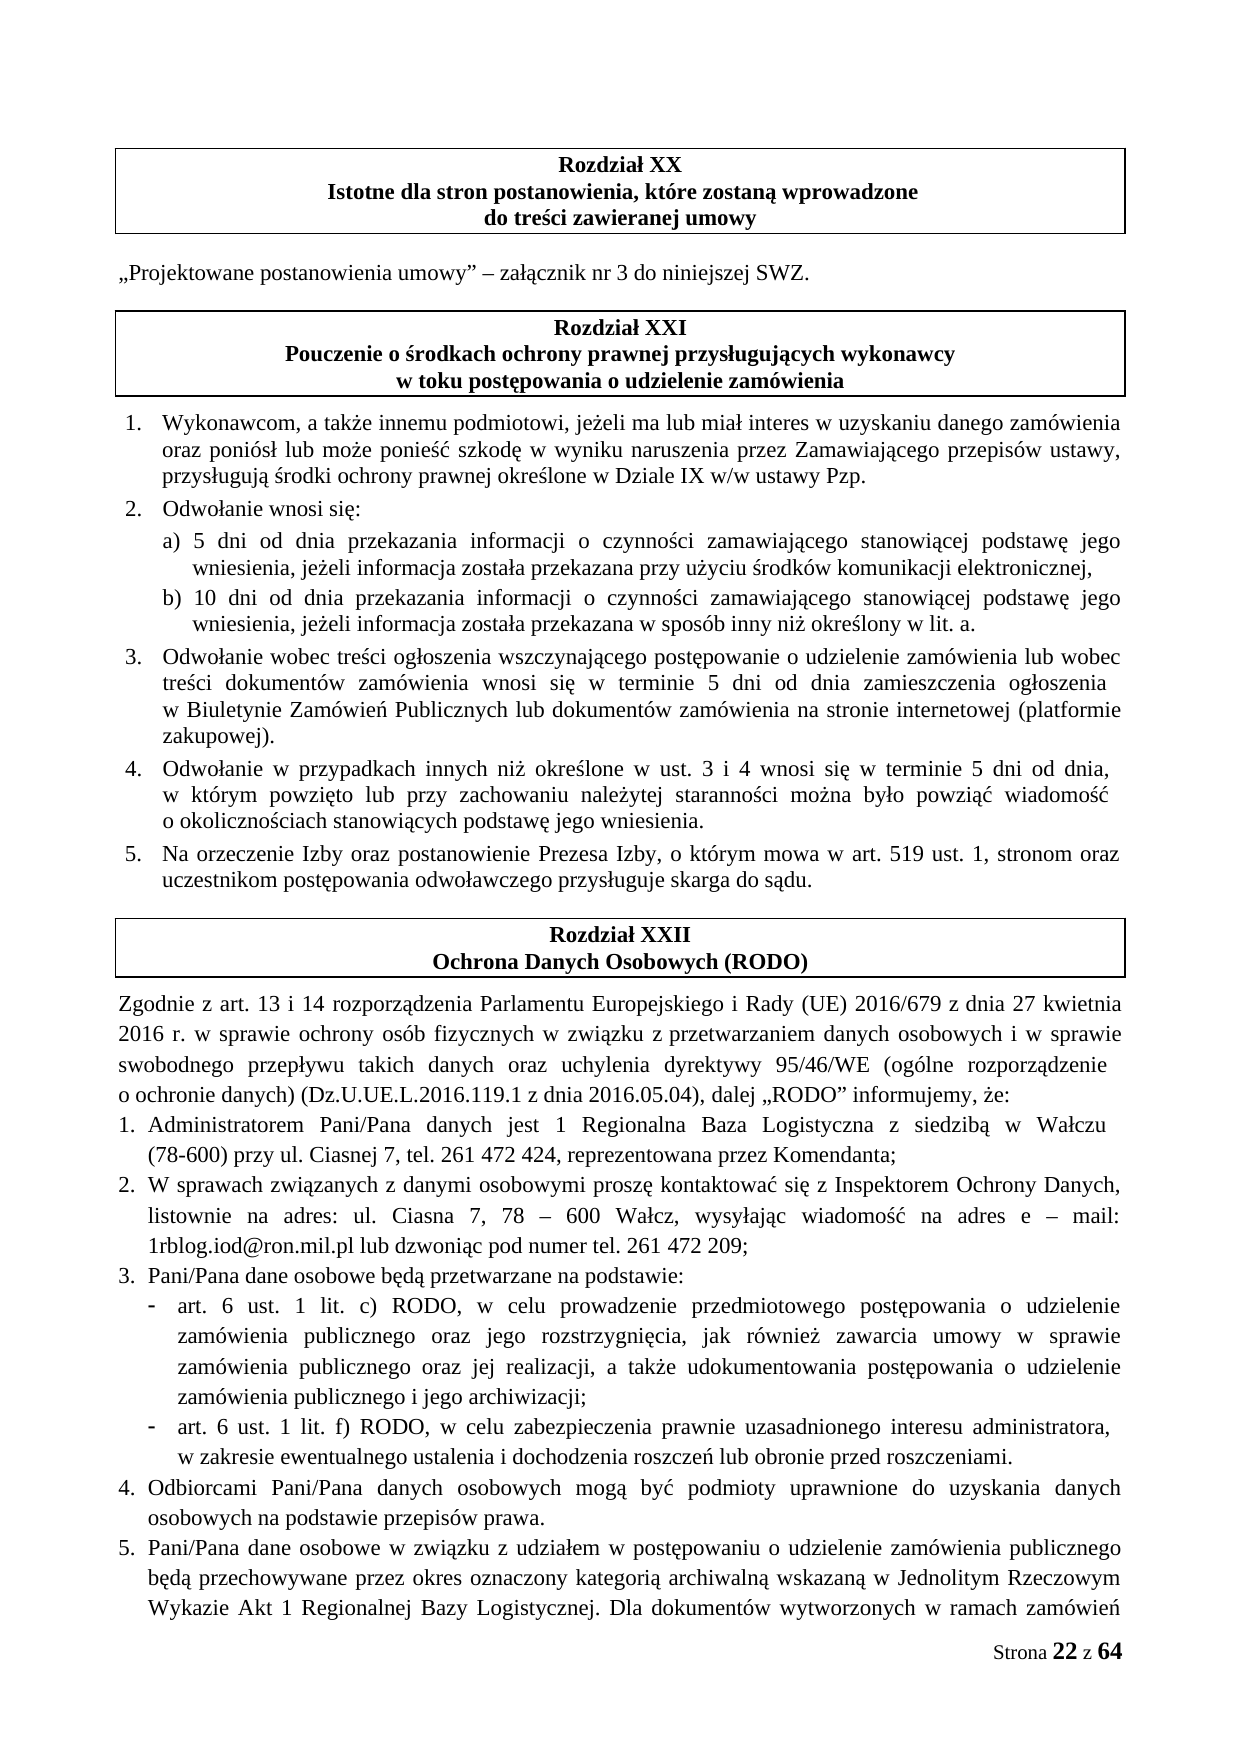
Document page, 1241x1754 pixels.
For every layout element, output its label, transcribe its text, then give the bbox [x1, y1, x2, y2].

list Odwołanie w przypadkach innych niż określone w ust. 3 i 4 wnosi się w terminie 5 dni od dnia, w którym powzięto lub przy zachowaniu należytej staranności można było powziąć wiadomość o okolicznościach stanowiących podstawę jego wniesienia. [125, 755, 1122, 834]
text a) 5 dni od dnia przekazania informacji o czynności zamawiającego stanowiącej podstawę jego wniesienia, jeżeli informacja została przekazana przy użyciu środków komunikacji elektronicznej, [162, 527, 1122, 580]
list Na orzeczenie Izby oraz postanowienie Prezesa Izby, o którym mowa w art. 519 ust. 1, stronom oraz uczestnikom postępowania odwoławczego przysługuje skarga do sądu. [124, 840, 1122, 893]
list Odwołanie wobec treści ogłoszenia wszczynającego postępowanie o udzielenie zamówienia lub wobec treści dokumentów zamówienia wnosi się w terminie 5 dni od dnia zamieszczenia ogłoszenia w Biuletynie Zamówień Publicznych lub dokumentów zamówienia na stronie internetowej (platformie zakupowej). [125, 643, 1122, 748]
subtitle do treści zawieranej umowy [116, 200, 1124, 233]
subtitle w toku postępowania o udzielenie zamówienia [116, 363, 1124, 395]
list art. 6 ust. 1 lit. c) RODO, w celu prowadzenie przedmiotowego postępowania o udzielenie zamówienia publicznego oraz jego rozstrzygnięcia, jak również zawarcia umowy w sprawie zamówienia publicznego oraz jej realizacji, a także udokumentowania postępowania o udzielenie zamówienia publicznego i jego archiwizacji; [148, 1292, 1122, 1409]
text Ochrona Danych Osobowych (RODO) [116, 944, 1124, 976]
text b) 10 dni od dnia przekazania informacji o czynności zamawiającego stanowiącej podstawę jego wniesienia, jeżeli informacja została przekazana w sposób inny niż określony w lit. a. [162, 584, 1122, 637]
text Rozdział XXII [116, 919, 1124, 944]
list Wykonawcom, a także innemu podmiotowi, jeżeli ma lub miał interes w uzyskaniu danego zamówienia oraz poniósł lub może ponieść szkodę w wyniku naruszenia przez Zamawiającego przepisów ustawy, przysługują środki ochrony prawnej określone w Dziale IX w/w ustawy Pzp. [124, 409, 1122, 488]
list Administratorem Pani/Pana danych jest 1 Regionalna Baza Logistyczna z siedzibą w Wałczu (78-600) przy ul. Ciasnej 7, tel. 261 472 424, reprezentowana przez Komendanta; [118, 1111, 1122, 1168]
text „Projektowane postanowienia umowy” – załącznik nr 3 do niniejszej SWZ. [118, 259, 1122, 285]
list W sprawach związanych z danymi osobowymi proszę kontaktować się z Inspektorem Ochrony Danych, listownie na adres: ul. Ciasna 7, 78 – 600 Wałcz, wysyłając wiadomość na adres e – mail: 1rblog.iod@ron.mil.pl lub dzwoniąc pod numer tel. 261 472 209; [118, 1171, 1122, 1258]
subtitle Pouczenie o środkach ochrony prawnej przysługujących wykonawcy [118, 340, 1122, 363]
subtitle Rozdział XXI [116, 312, 1124, 340]
list art. 6 ust. 1 lit. f) RODO, w celu zabezpieczenia prawnie uzasadnionego interesu administratora, w zakresie ewentualnego ustalenia i dochodzenia roszczeń lub obronie przed roszczeniami. [148, 1413, 1122, 1470]
subtitle Rozdział XX [116, 149, 1124, 178]
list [118, 1534, 1122, 1621]
list Odbiorcami Pani/Pana danych osobowych mogą być podmioty uprawnione do uzyskania danych osobowych na podstawie przepisów prawa. [118, 1473, 1122, 1530]
list Odwołanie wnosi się: [125, 494, 1122, 521]
list Pani/Pana dane osobowe będą przetwarzane na podstawie: [118, 1262, 1122, 1288]
text Zgodnie z art. 13 i 14 rozporządzenia Parlamentu Europejskiego i Rady (UE) 2016/679 z dnia 27 kwietnia 2016 r. w sprawie ochrony osób fizycznych w związku z przetwarzaniem danych osobowych i w sprawie swobodnego przepływu takich danych oraz uchylenia dyrektywy 95/46/WE (ogólne rozporządzenie o ochronie danych) (Dz.U.UE.L.2016.119.1 z dnia 2016.05.04), dalej „RODO” informujemy, że: [118, 990, 1122, 1107]
subtitle Istotne dla stron postanowienia, które zostaną wprowadzone [118, 178, 1122, 200]
